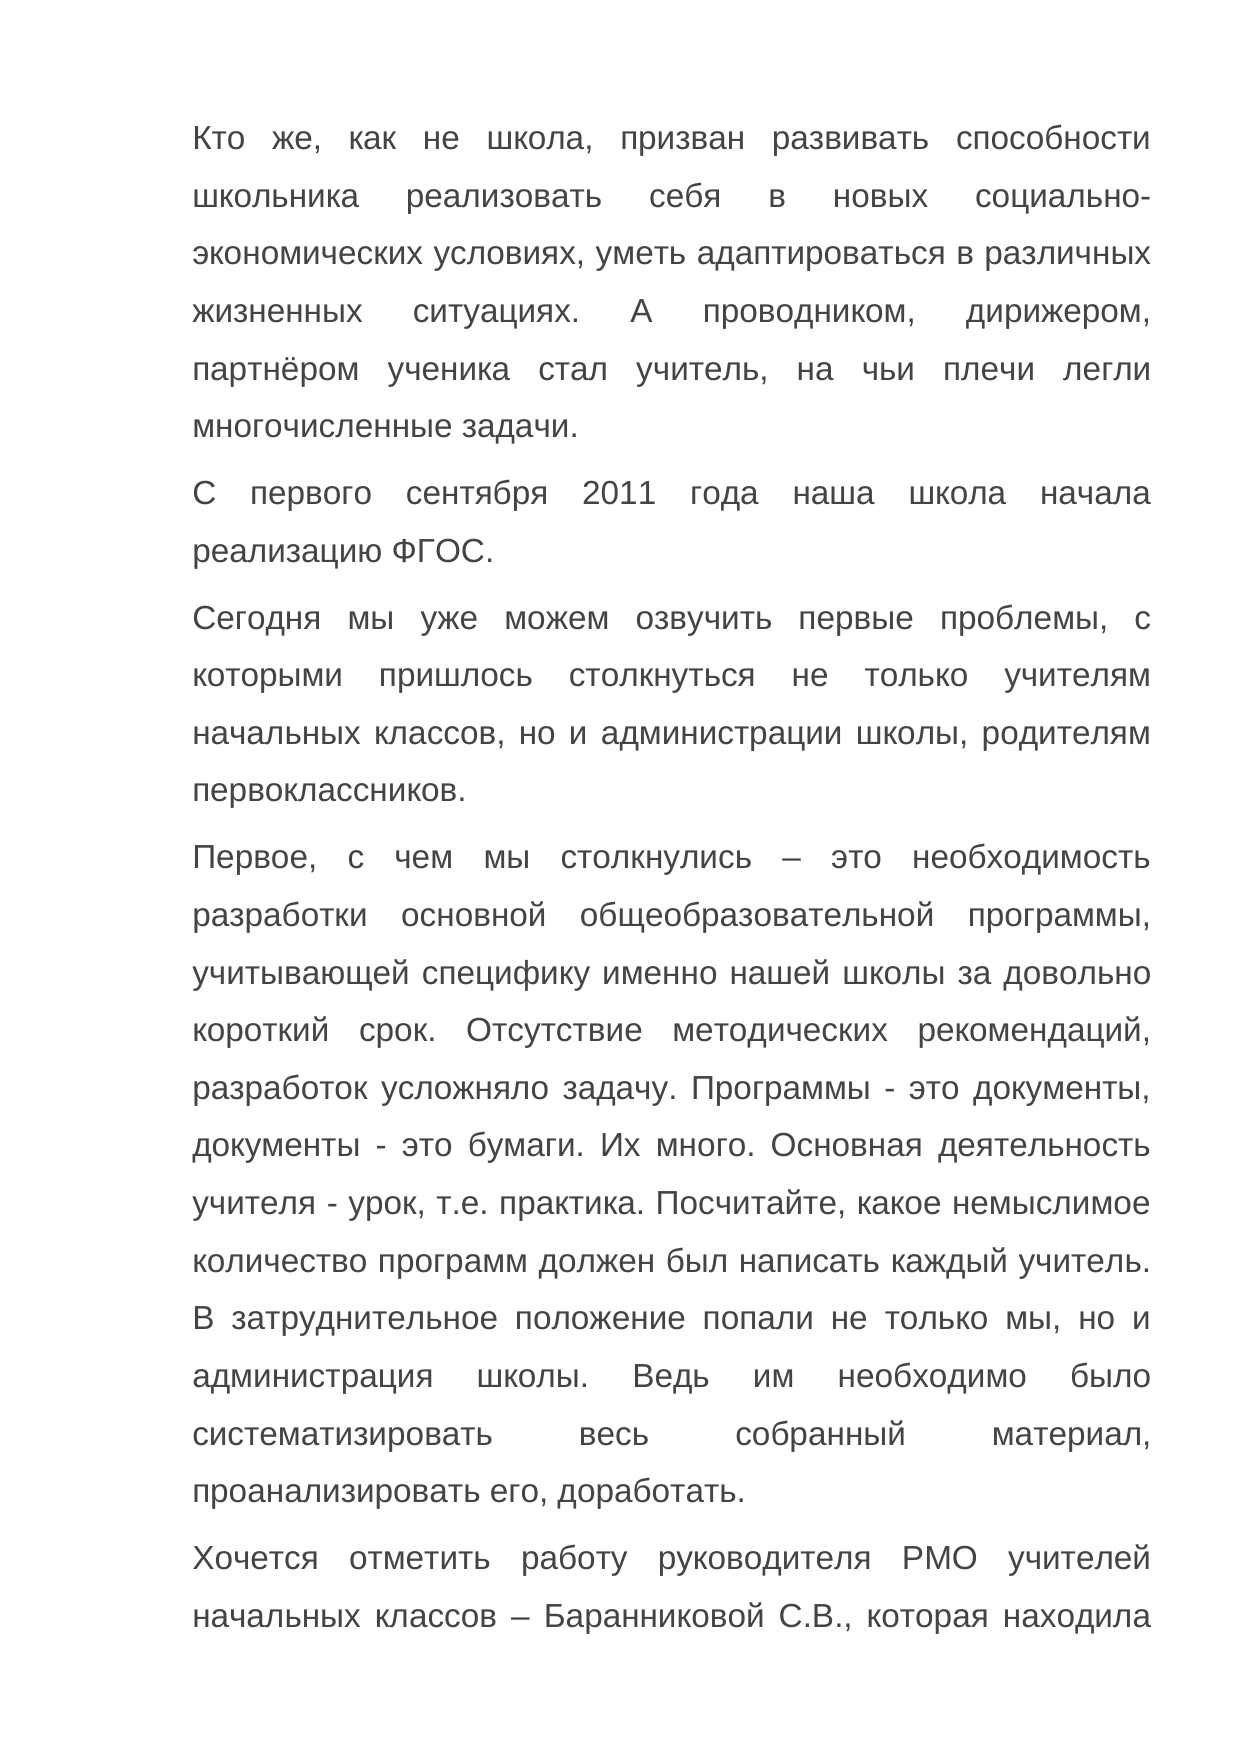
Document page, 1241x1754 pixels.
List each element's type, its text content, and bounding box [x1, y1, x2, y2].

text Сегодня мы уже можем озвучить первые проблемы, с которыми пришлось столкнуться не только учителям начальных классов, но и администрации школы, родителям первоклассников. [192, 598, 1152, 809]
text Первое, с чем мы столкнулись – это необходимость разработки основной общеобразовательной программы, учитывающей специфику именно нашей школы за довольно короткий срок. Отсутствие методических рекомендаций, разработок усложняло задачу. Программы - это документы, документы - это бумаги. Их много. Основная деятельность учителя - урок, т.е. практика. Посчитайте, какое немыслимое количество программ должен был написать каждый учитель. В затруднительное положение попали не только мы, но и администрация школы. Ведь им необходимо было систематизировать весь собранный материал, проанализировать его, доработать. [192, 837, 1152, 1509]
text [192, 1538, 1152, 1634]
text С первого сентября 2011 года наша школа начала реализацию ФГОС. [192, 473, 1152, 569]
text Кто же, как не школа, призван развивать способности школьника реализовать себя в новых социально-экономических условиях, уметь адаптироваться в различных жизненных ситуациях. А проводником, дирижером, партнёром ученика стал учитель, на чьи плечи легли многочисленные задачи. [192, 118, 1152, 444]
